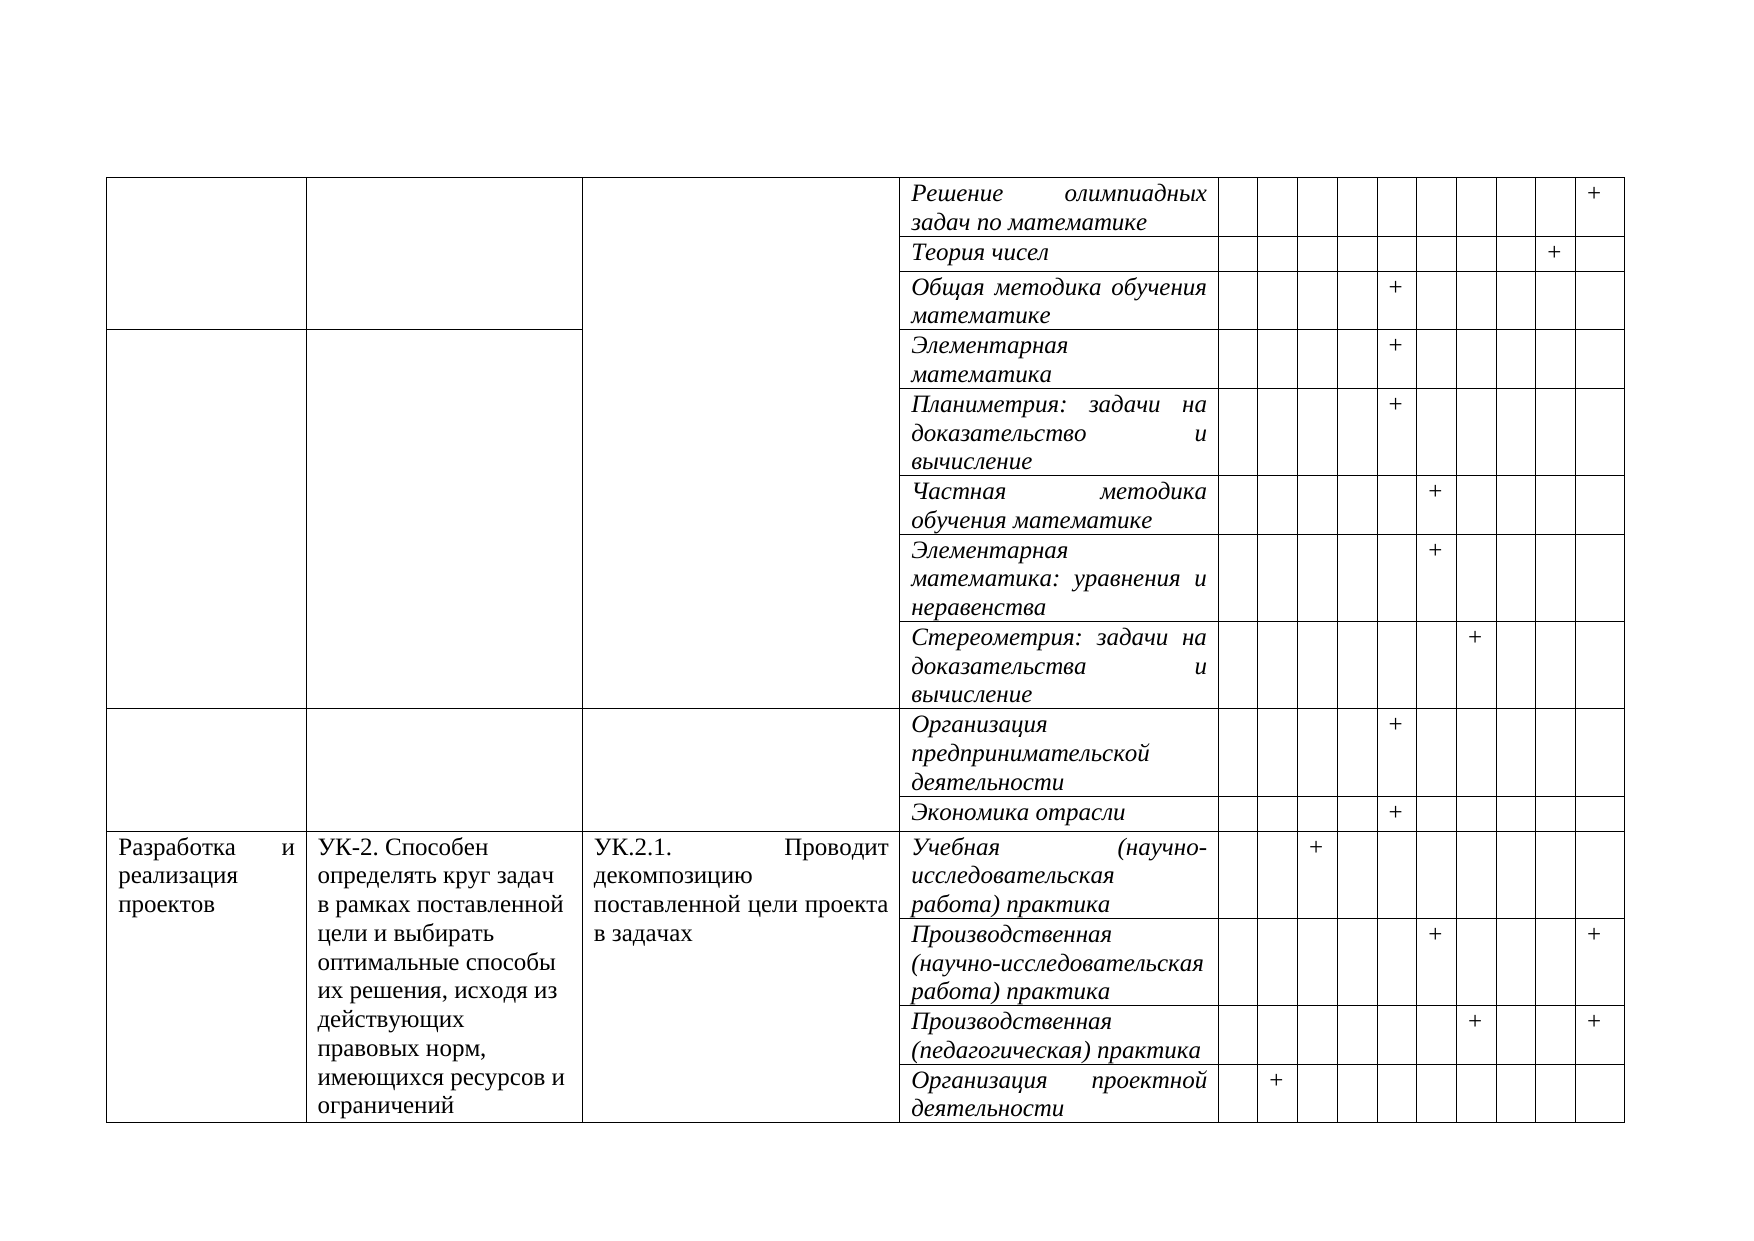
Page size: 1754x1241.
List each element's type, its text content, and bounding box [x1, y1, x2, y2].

table_cell [1258, 919, 1297, 1005]
table_cell [1378, 1065, 1416, 1122]
table_cell [1497, 476, 1535, 534]
table_cell [1258, 237, 1297, 271]
table_cell Производственная (педагогическая) практика [900, 1006, 1218, 1064]
table_cell [1457, 535, 1496, 621]
table_cell [1298, 709, 1337, 796]
table_cell [1219, 832, 1257, 918]
table_cell [1219, 1006, 1257, 1064]
table_cell [107, 330, 306, 708]
table_cell [1497, 709, 1535, 796]
table_cell Решение олимпиадных задач по математике [900, 178, 1218, 236]
table_cell Элементарная математика: уравнения и неравенства [900, 535, 1218, 621]
table_cell + [1417, 476, 1456, 534]
table_cell Планиметрия: задачи на доказательство и вычисление [900, 389, 1218, 475]
table_cell [1258, 476, 1297, 534]
table_cell [1219, 919, 1257, 1005]
table_cell [1219, 535, 1257, 621]
table_cell [1457, 272, 1496, 329]
table_cell [1219, 389, 1257, 475]
table_cell [1536, 476, 1575, 534]
table_cell Экономика отрасли [900, 797, 1218, 831]
table_cell [1576, 797, 1624, 831]
table_cell [1536, 389, 1575, 475]
table_cell [1497, 330, 1535, 388]
table_cell [1417, 389, 1456, 475]
table_cell [1298, 622, 1337, 708]
table_cell [1417, 622, 1456, 708]
table_cell [107, 709, 306, 831]
table_cell [1219, 1065, 1257, 1122]
table_cell [307, 330, 582, 708]
table_cell [1497, 1065, 1535, 1122]
table_cell [1258, 622, 1297, 708]
table_cell [1258, 389, 1297, 475]
table_cell [1378, 178, 1416, 236]
table_cell [1457, 237, 1496, 271]
table_cell [1576, 389, 1624, 475]
table_cell [1258, 330, 1297, 388]
table_cell [1338, 476, 1377, 534]
table_cell [1576, 832, 1624, 918]
table_cell [1338, 272, 1377, 329]
table_cell + [1378, 797, 1416, 831]
table_cell [1338, 832, 1377, 918]
table_cell УК.2.1. Проводит декомпозицию поставленной цели проекта в задачах [583, 832, 899, 1122]
table_cell [1417, 178, 1456, 236]
table_cell [1457, 1065, 1496, 1122]
table_cell [1576, 476, 1624, 534]
table_cell + [1417, 535, 1456, 621]
table_cell [1338, 622, 1377, 708]
table_cell [1497, 535, 1535, 621]
table_cell [1298, 797, 1337, 831]
table_cell + [1457, 622, 1496, 708]
table_cell [1536, 832, 1575, 918]
table_cell [1457, 330, 1496, 388]
table_cell [1457, 389, 1496, 475]
table_cell [1219, 709, 1257, 796]
table_cell Разработка и реализация проектов [107, 832, 306, 1122]
table_cell Стереометрия: задачи на доказательства и вычисление [900, 622, 1218, 708]
table_cell [1298, 237, 1337, 271]
table_cell [1338, 919, 1377, 1005]
table_cell [307, 709, 582, 831]
table_cell [1497, 797, 1535, 831]
table_cell [1219, 476, 1257, 534]
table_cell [900, 832, 1218, 918]
table_cell [1258, 178, 1297, 236]
table_cell + [1258, 1065, 1297, 1122]
table_cell [1497, 1006, 1535, 1064]
table_cell [1417, 1006, 1456, 1064]
table_cell [1298, 178, 1337, 236]
table_cell [1576, 237, 1624, 271]
table_cell [1338, 797, 1377, 831]
table_cell [1258, 797, 1297, 831]
table_cell [1536, 919, 1575, 1005]
table_cell [1576, 622, 1624, 708]
table_cell [1338, 330, 1377, 388]
table_cell [1536, 1065, 1575, 1122]
table_cell [1298, 1006, 1337, 1064]
table_cell [1338, 535, 1377, 621]
table_cell [1457, 919, 1496, 1005]
table_cell [583, 709, 899, 831]
table_cell + [1378, 272, 1416, 329]
table_cell [1378, 476, 1416, 534]
table_cell [1298, 272, 1337, 329]
table_cell [1576, 535, 1624, 621]
table_cell + [1298, 832, 1337, 918]
table_cell [1338, 178, 1377, 236]
table_cell + [1457, 1006, 1496, 1064]
table_cell + [1576, 919, 1624, 1005]
table_cell [1219, 272, 1257, 329]
table_cell [1378, 919, 1416, 1005]
table_cell [1417, 832, 1456, 918]
table_cell [1536, 622, 1575, 708]
table_cell [1497, 389, 1535, 475]
table_cell [1417, 709, 1456, 796]
table_cell [1457, 709, 1496, 796]
table_cell Общая методика обучения математике [900, 272, 1218, 329]
table_cell [1338, 709, 1377, 796]
table_cell [1536, 330, 1575, 388]
table_cell [1338, 389, 1377, 475]
table_cell Организация проектной деятельности [900, 1065, 1218, 1122]
table_cell [1497, 272, 1535, 329]
table_cell [1219, 178, 1257, 236]
table_cell Организация предпринимательской деятельности [900, 709, 1218, 796]
table_cell [1219, 622, 1257, 708]
table_cell [1338, 1065, 1377, 1122]
table_cell [1417, 237, 1456, 271]
table_cell [1417, 1065, 1456, 1122]
table_cell [1576, 330, 1624, 388]
table_cell [1417, 272, 1456, 329]
table_cell Теория чисел [900, 237, 1218, 271]
table_cell [1576, 272, 1624, 329]
table_cell + [1378, 709, 1416, 796]
table_cell [1298, 389, 1337, 475]
table_cell [1536, 535, 1575, 621]
table_cell [1497, 178, 1535, 236]
table_cell [1338, 237, 1377, 271]
table_cell [1378, 832, 1416, 918]
table_cell [1417, 797, 1456, 831]
table_cell [1536, 709, 1575, 796]
table_cell [1298, 476, 1337, 534]
table_cell [1298, 535, 1337, 621]
table_cell [1219, 330, 1257, 388]
table_cell [1576, 709, 1624, 796]
table_cell [1378, 622, 1416, 708]
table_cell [900, 919, 1218, 1005]
table_cell [1457, 832, 1496, 918]
table_cell + [1576, 1006, 1624, 1064]
table_cell [1457, 476, 1496, 534]
table_cell [1219, 237, 1257, 271]
table_cell [1258, 709, 1297, 796]
table_cell [1298, 1065, 1337, 1122]
table_cell [1536, 178, 1575, 236]
table_cell [1536, 1006, 1575, 1064]
table_cell [1497, 919, 1535, 1005]
table_cell [1298, 330, 1337, 388]
table_cell [1258, 832, 1297, 918]
table_cell + [1536, 237, 1575, 271]
table_cell [1536, 272, 1575, 329]
table_cell [1258, 272, 1297, 329]
table_cell Элементарная математика [900, 330, 1218, 388]
table_cell [1576, 1065, 1624, 1122]
table_cell УК-2. Способен определять круг задач в рамках поставленной цели и выбирать оптимальные способы их решения, исходя из действующих правовых норм, имеющихся ресурсов и ограничений [307, 832, 582, 1122]
table_cell [1378, 535, 1416, 621]
table_cell [1457, 178, 1496, 236]
table_cell + [1378, 389, 1416, 475]
table_cell [1497, 237, 1535, 271]
table_cell [1338, 1006, 1377, 1064]
table_cell [1417, 330, 1456, 388]
table_cell [1258, 1006, 1297, 1064]
table_cell [1497, 832, 1535, 918]
table_cell + [1576, 178, 1624, 236]
table_cell [1219, 797, 1257, 831]
table_cell [1378, 237, 1416, 271]
table_cell [1536, 797, 1575, 831]
table_cell + [1417, 919, 1456, 1005]
table_cell [1298, 919, 1337, 1005]
table_cell [1457, 797, 1496, 831]
table_cell [1258, 535, 1297, 621]
table_cell Частная методика обучения математике [900, 476, 1218, 534]
table_cell + [1378, 330, 1416, 388]
table_cell [1378, 1006, 1416, 1064]
table_cell [1497, 622, 1535, 708]
